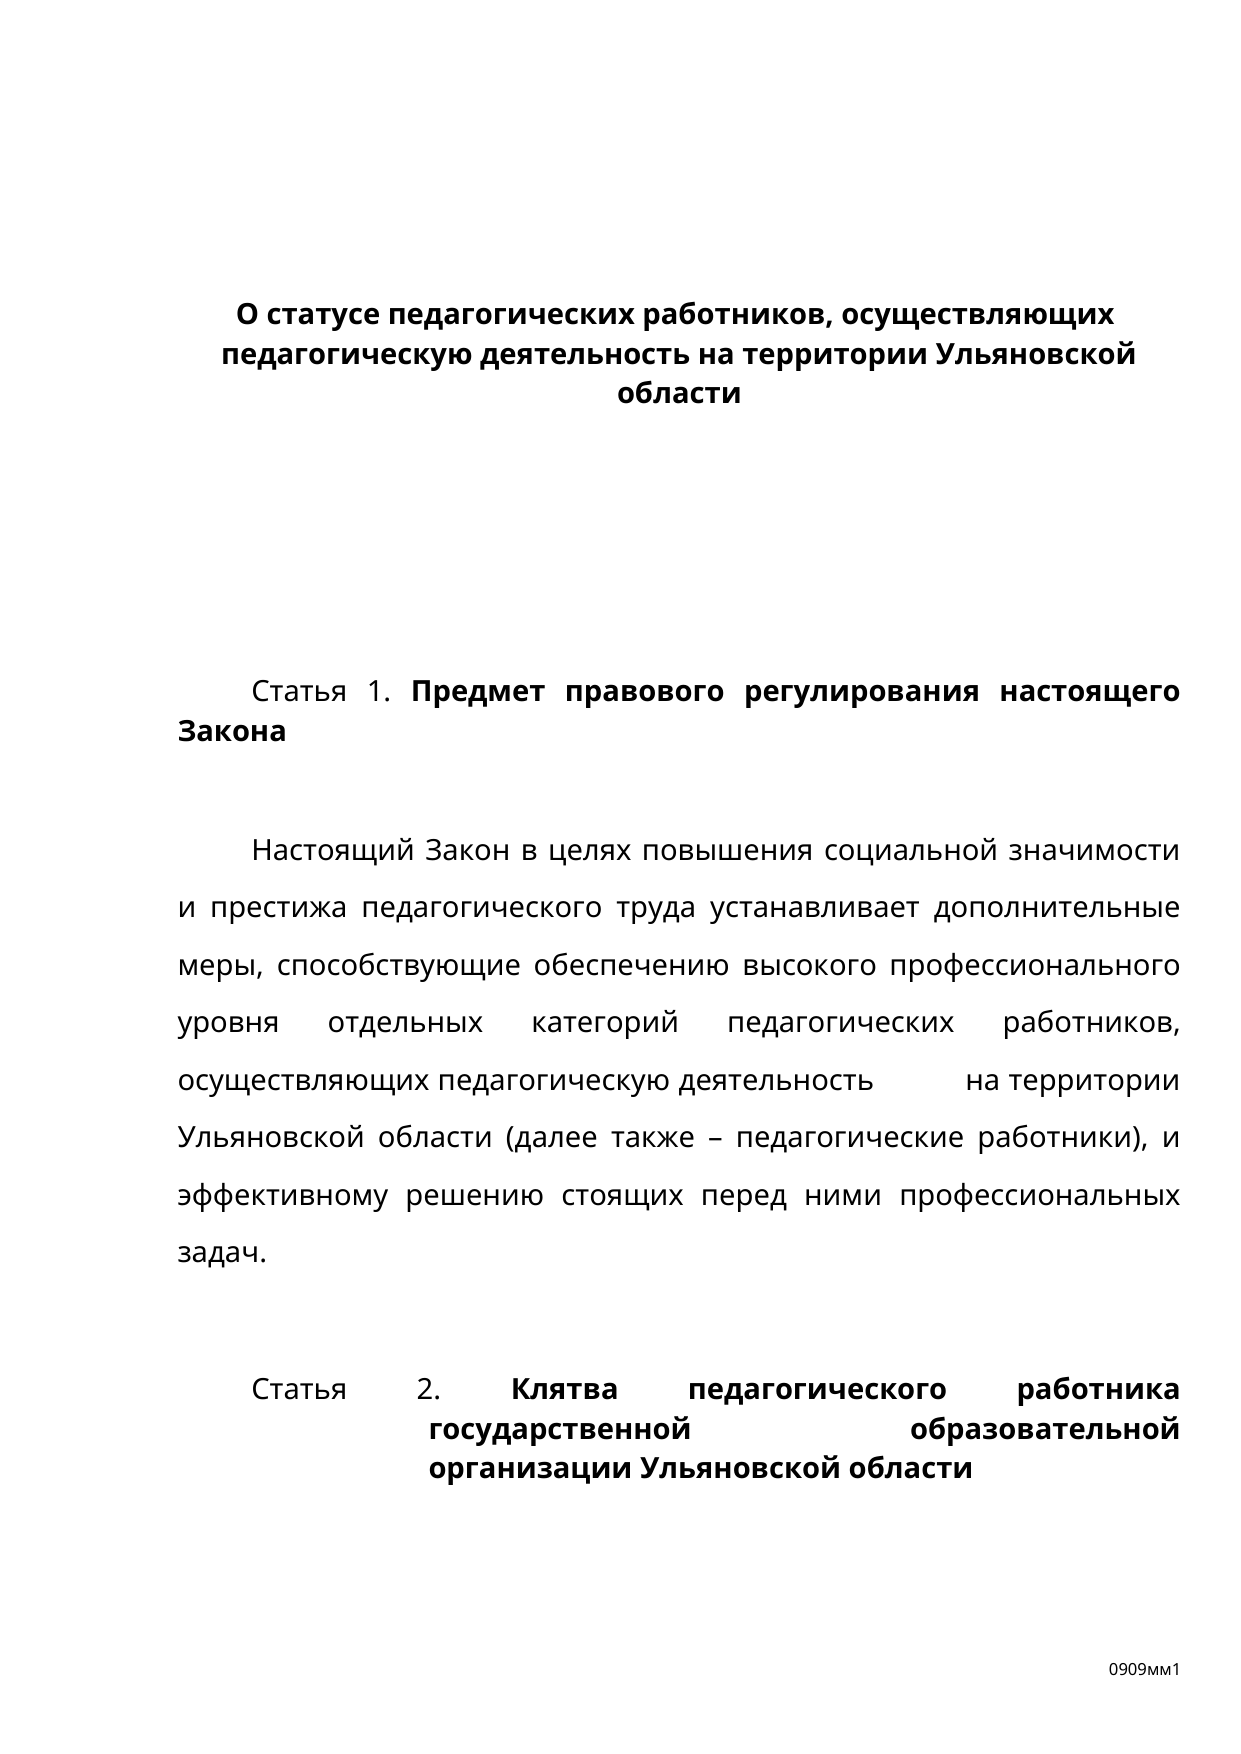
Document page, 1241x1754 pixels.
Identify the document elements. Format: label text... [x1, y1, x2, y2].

text Статья 1. Предмет правового регулирования настоящего Закона [177, 670, 1181, 749]
text Статья 2. Клятва педагогического работника государственной образовательной организации Ульяновской области [251, 1368, 1181, 1487]
text Настоящий Закон в целях повышения социальной значимости и престижа педагогического труда устанавливает дополнительные меры, способствующие обеспечению высокого профессионального уровня отдельных категорий педагогических работников, осуществляющих педагогическую деятельность на территории Ульяновской области (далее также – педагогические работники), и эффективному решению стоящих перед ними профессиональных задач. [177, 829, 1181, 1271]
text О статусе педагогических работников, осуществляющих педагогическую деятельность на территории Ульяновской области [177, 293, 1181, 412]
